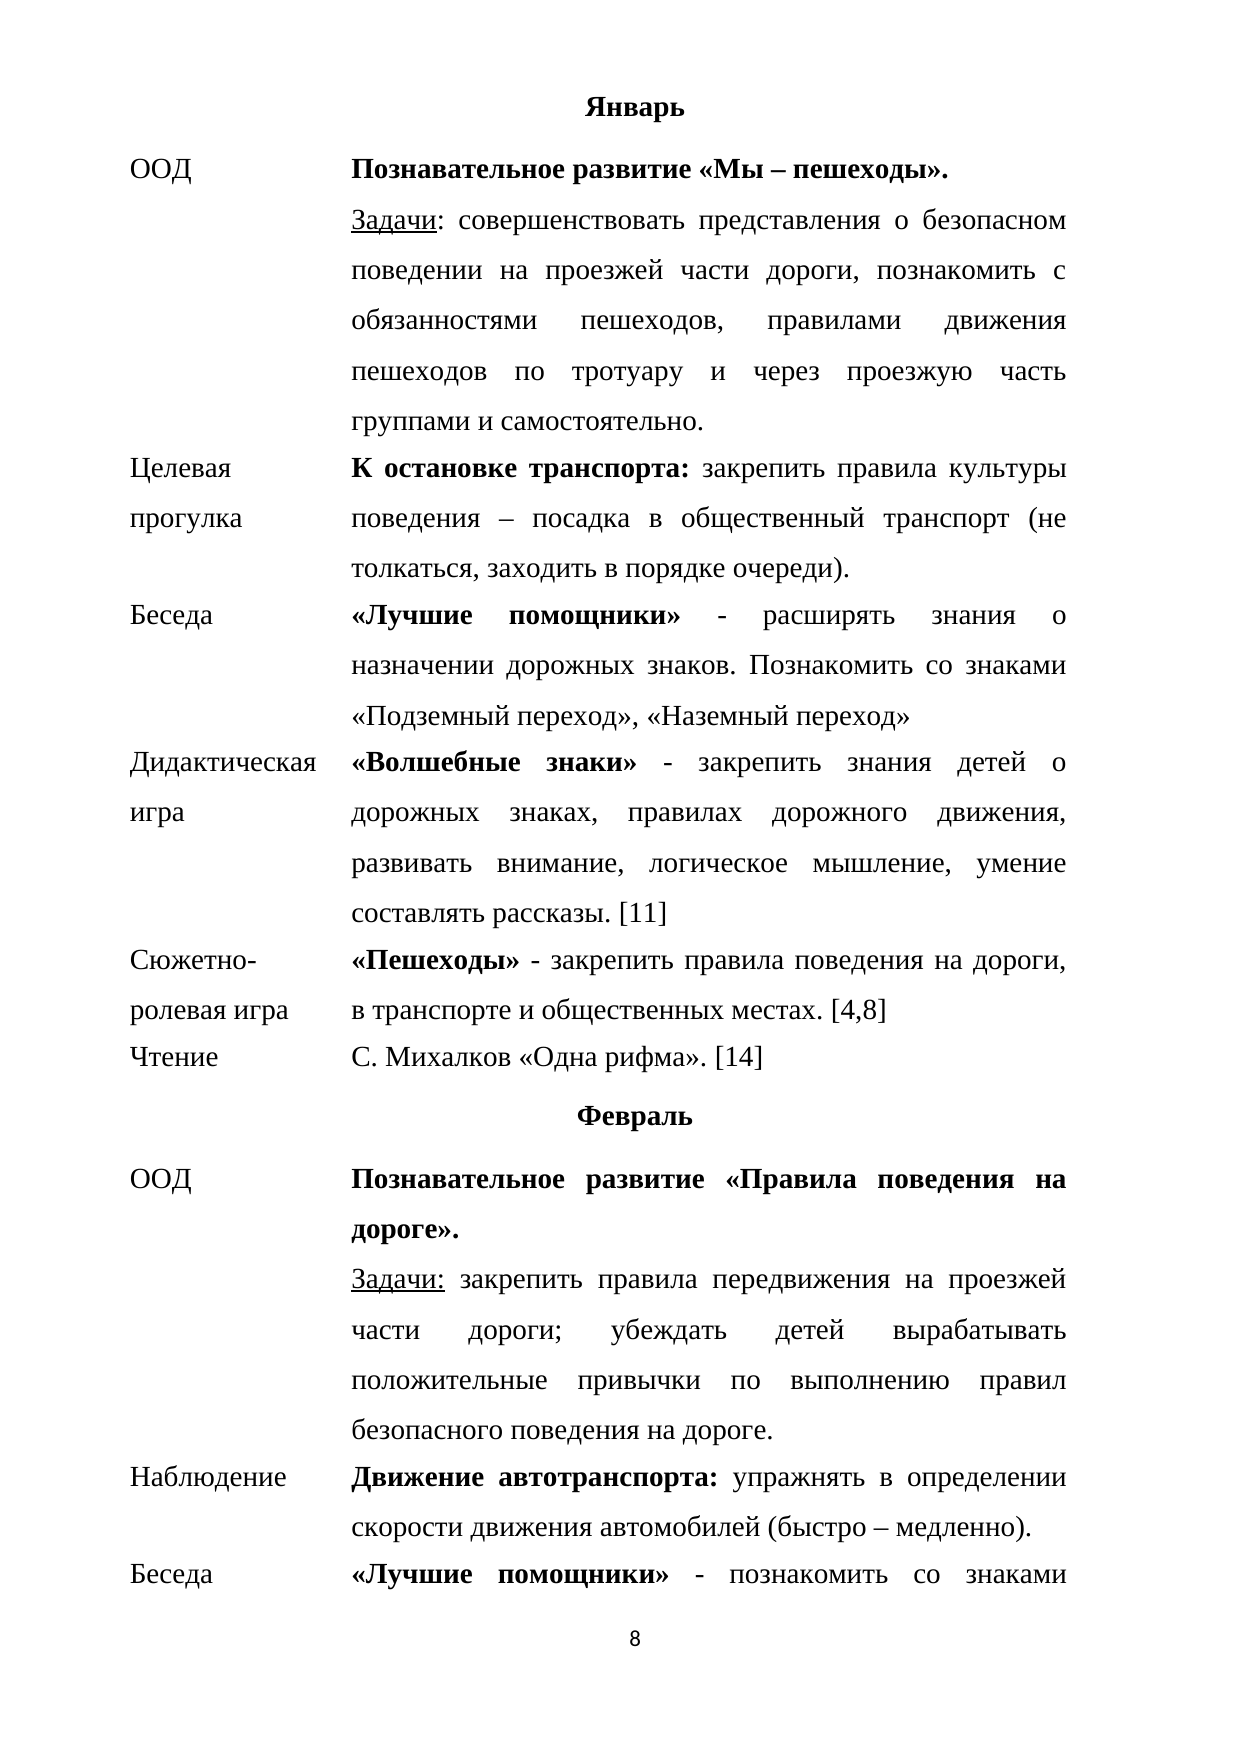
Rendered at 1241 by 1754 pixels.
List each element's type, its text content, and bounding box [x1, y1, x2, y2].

table_header ООД [118, 151, 340, 450]
table_cell К остановке транспорта: закрепить правила культуры поведения – посадка в общественный транспорт (не толкаться, заходить в порядке очереди). [340, 450, 1078, 597]
table_header ООД [118, 1161, 340, 1459]
table_header Познавательное развитие «Мы – пешеходы». Задачи: совершенствовать представления о безопасном поведении на проезжей части дороги, познакомить с обязанностями пешеходов, правилами движения пешеходов по тротуару и через проезжую часть группами и самостоятельно. [340, 151, 1078, 450]
table_cell «Пешеходы» - закрепить правила поведения на дороги, в транспорте и общественных местах. [4,8] [340, 942, 1078, 1039]
table_header Познавательное развитие «Правила поведения на дороге». Задачи: закрепить правила передвижения на проезжей части дороги; убеждать детей вырабатывать положительные привычки по выполнению правил безопасного поведения на дороге. [340, 1161, 1078, 1459]
table_cell Чтение [118, 1039, 340, 1086]
table_cell Дидактическая игра [118, 744, 340, 942]
text Январь [118, 89, 1152, 122]
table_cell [340, 1556, 1078, 1603]
table_cell «Лучшие помощники» - расширять знания о назначении дорожных знаков. Познакомить со знаками «Подземный переход», «Наземный переход» [340, 597, 1078, 744]
table_cell Беседа [118, 1556, 340, 1603]
text Февраль [118, 1098, 1152, 1132]
table_cell Сюжетно-ролевая игра [118, 942, 340, 1039]
table_cell Движение автотранспорта: упражнять в определении скорости движения автомобилей (быстро – медленно). [340, 1459, 1078, 1556]
table_cell Наблюдение [118, 1459, 340, 1556]
table_cell «Волшебные знаки» - закрепить знания детей о дорожных знаках, правилах дорожного движения, развивать внимание, логическое мышление, умение составлять рассказы. [11] [340, 744, 1078, 942]
table_cell Целевая прогулка [118, 450, 340, 597]
table_cell Беседа [118, 597, 340, 744]
table_cell С. Михалков «Одна рифма». [14] [340, 1039, 1078, 1086]
